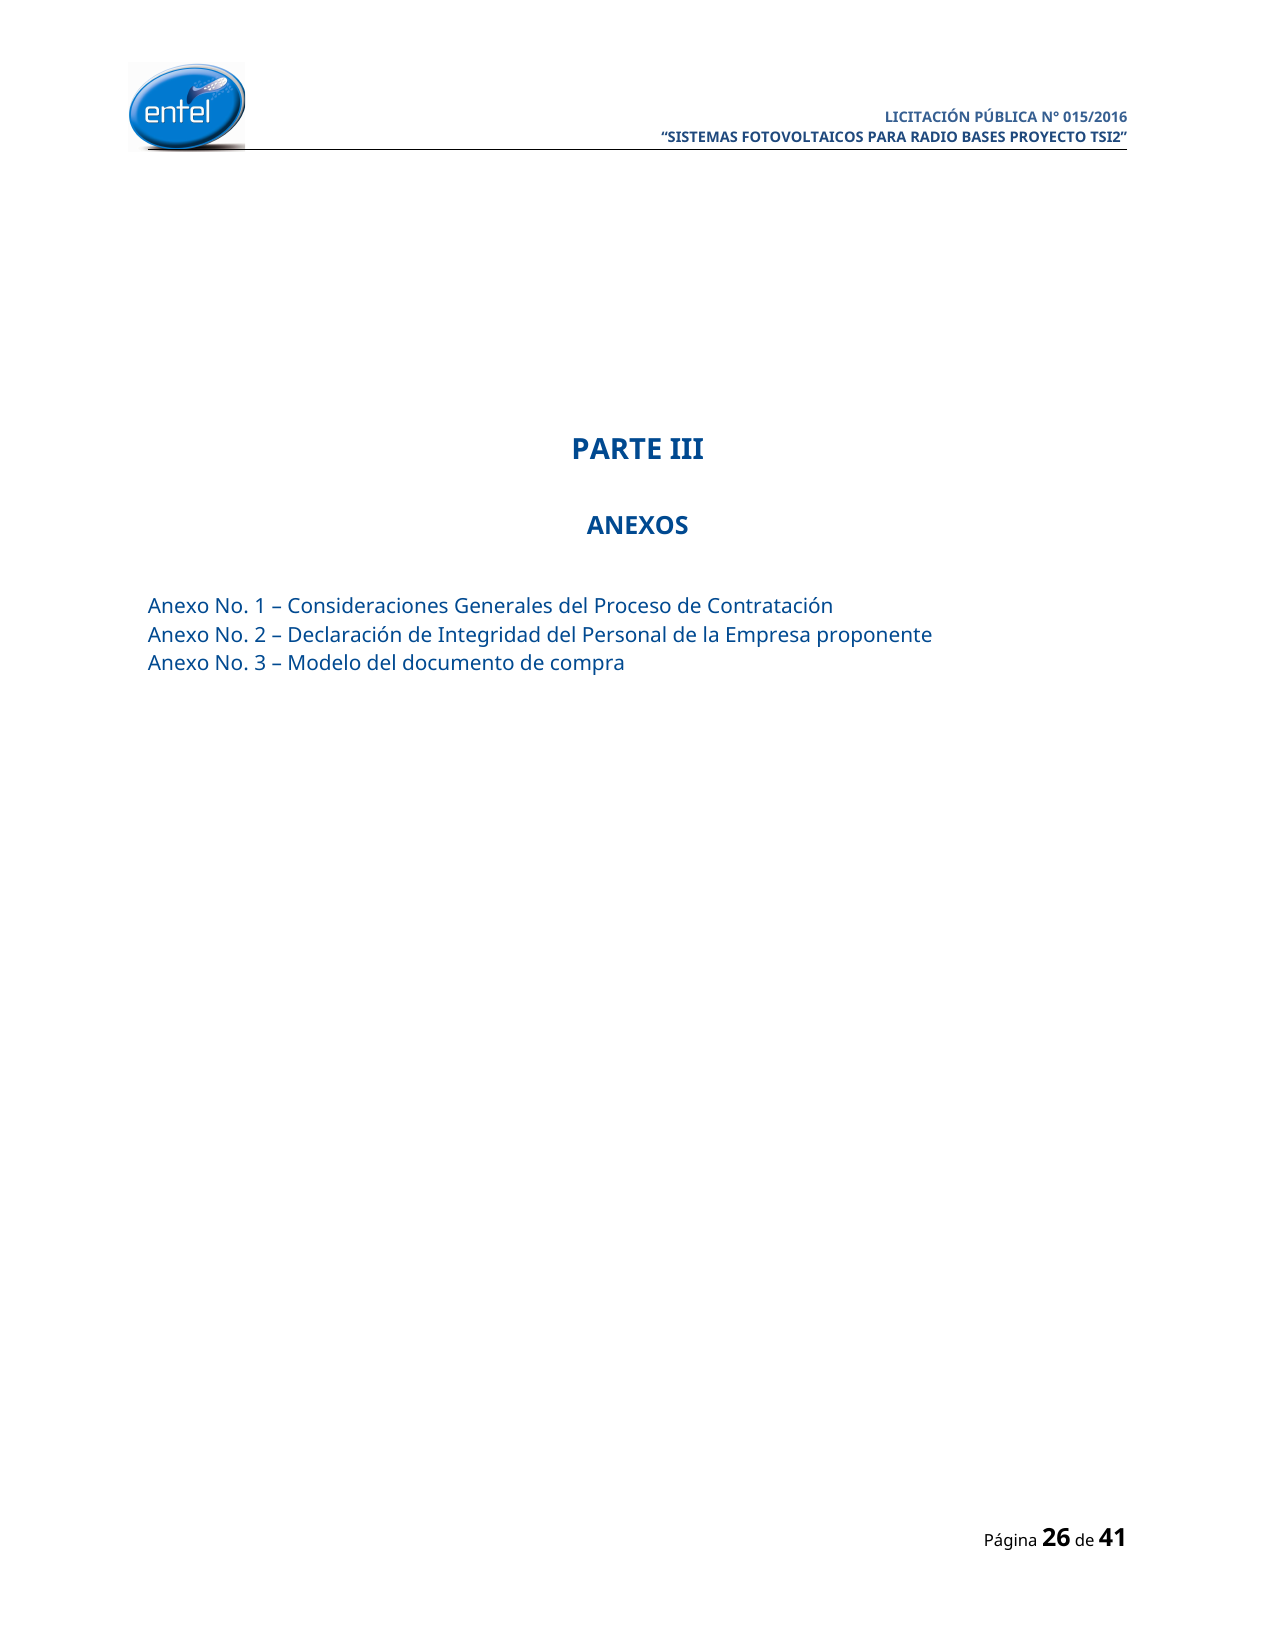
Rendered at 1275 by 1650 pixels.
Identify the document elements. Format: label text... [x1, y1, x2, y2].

subtitle PARTE III [148, 428, 1127, 468]
text ANEXOS [148, 507, 1127, 541]
picture [128, 62, 246, 152]
text Anexo No. 3 – Modelo del documento de compra [148, 648, 1127, 677]
text Anexo No. 1 – Consideraciones Generales del Proceso de Contratación [148, 592, 1127, 620]
text Anexo No. 2 – Declaración de Integridad del Personal de la Empresa proponente [148, 620, 1127, 648]
